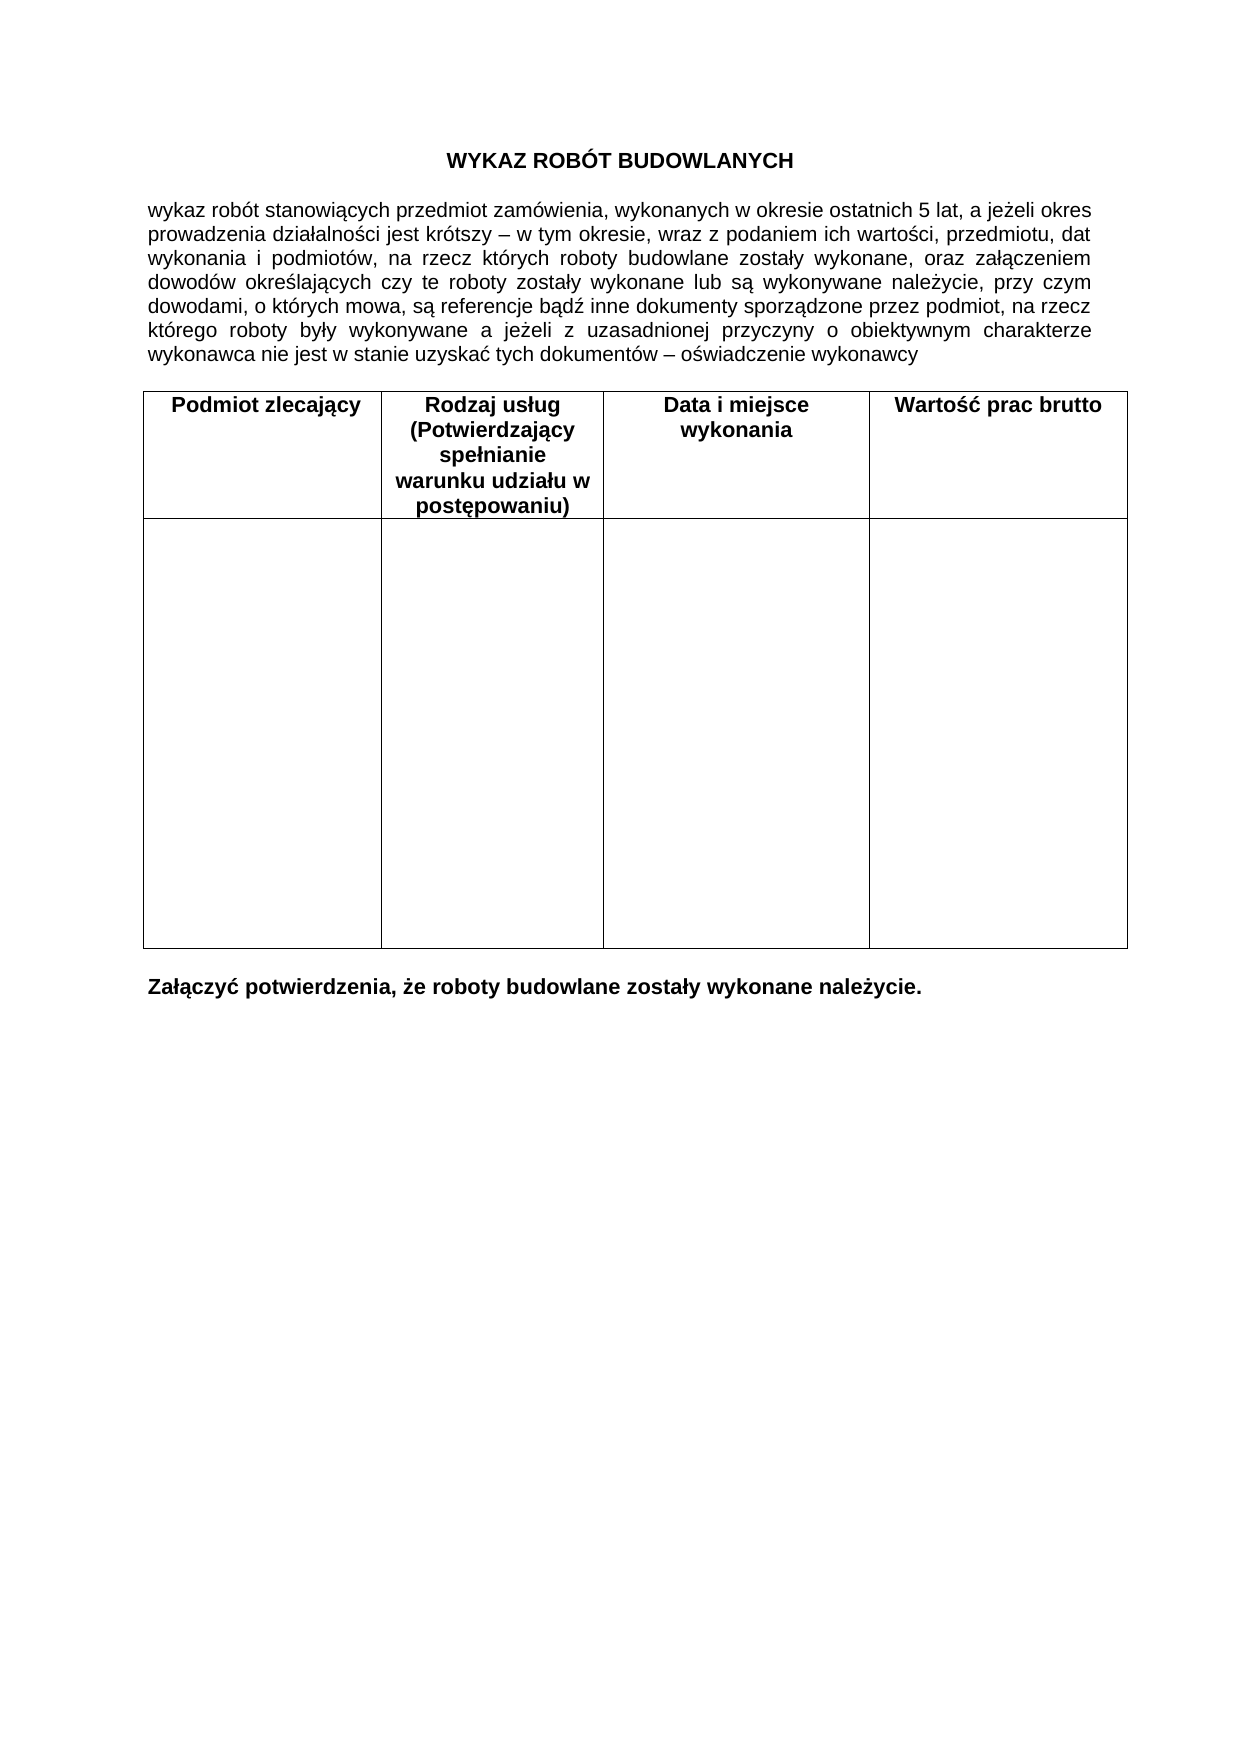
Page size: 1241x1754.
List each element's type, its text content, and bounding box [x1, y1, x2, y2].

text Załączyć potwierdzenia, że roboty budowlane zostały wykonane należycie. [148, 974, 1093, 999]
table_header Wartość prac brutto [870, 392, 1127, 518]
table_header Data i miejsce wykonania [604, 392, 869, 518]
table_cell [144, 519, 381, 948]
table_cell [870, 519, 1127, 948]
table_header Podmiot zlecający [144, 392, 381, 518]
table_cell [382, 519, 603, 948]
text WYKAZ ROBÓT BUDOWLANYCH [148, 148, 1093, 173]
text wykaz robót stanowiących przedmiot zamówienia, wykonanych w okresie ostatnich 5 lat, a jeżeli okres prowadzenia działalności jest krótszy – w tym okresie, wraz z podaniem ich wartości, przedmiotu, dat wykonania i podmiotów, na rzecz których roboty budowlane zostały wykonane, oraz załączeniem dowodów określających czy te roboty zostały wykonane lub są wykonywane należycie, przy czym dowodami, o których mowa, są referencje bądź inne dokumenty sporządzone przez podmiot, na rzecz którego roboty były wykonywane a jeżeli z uzasadnionej przyczyny o obiektywnym charakterze wykonawca nie jest w stanie uzyskać tych dokumentów – oświadczenie wykonawcy [148, 198, 1093, 366]
table_cell [604, 519, 869, 948]
table_header Rodzaj usług (Potwierdzający spełnianie warunku udziału w postępowaniu) [382, 392, 603, 518]
